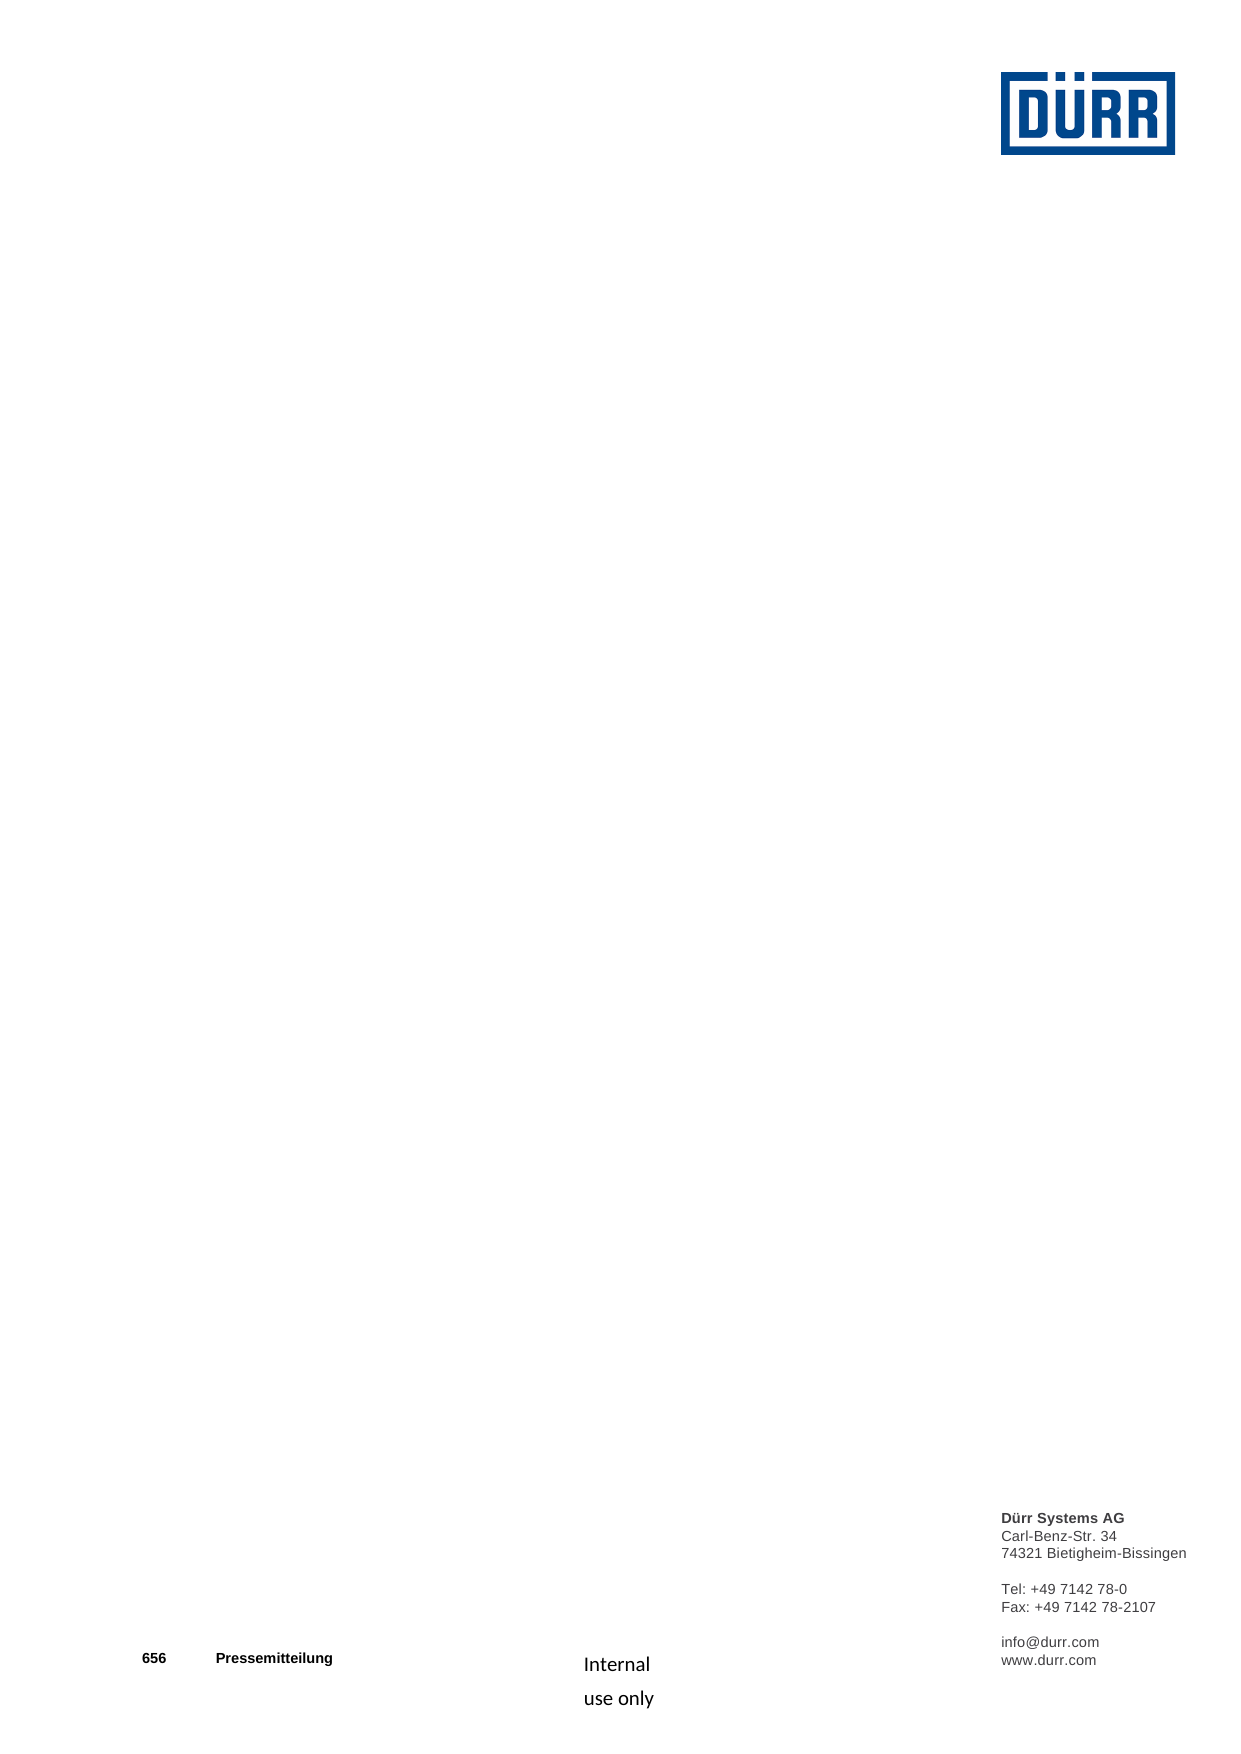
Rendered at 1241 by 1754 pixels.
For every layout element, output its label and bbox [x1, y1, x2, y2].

picture [1001, 72, 1175, 155]
